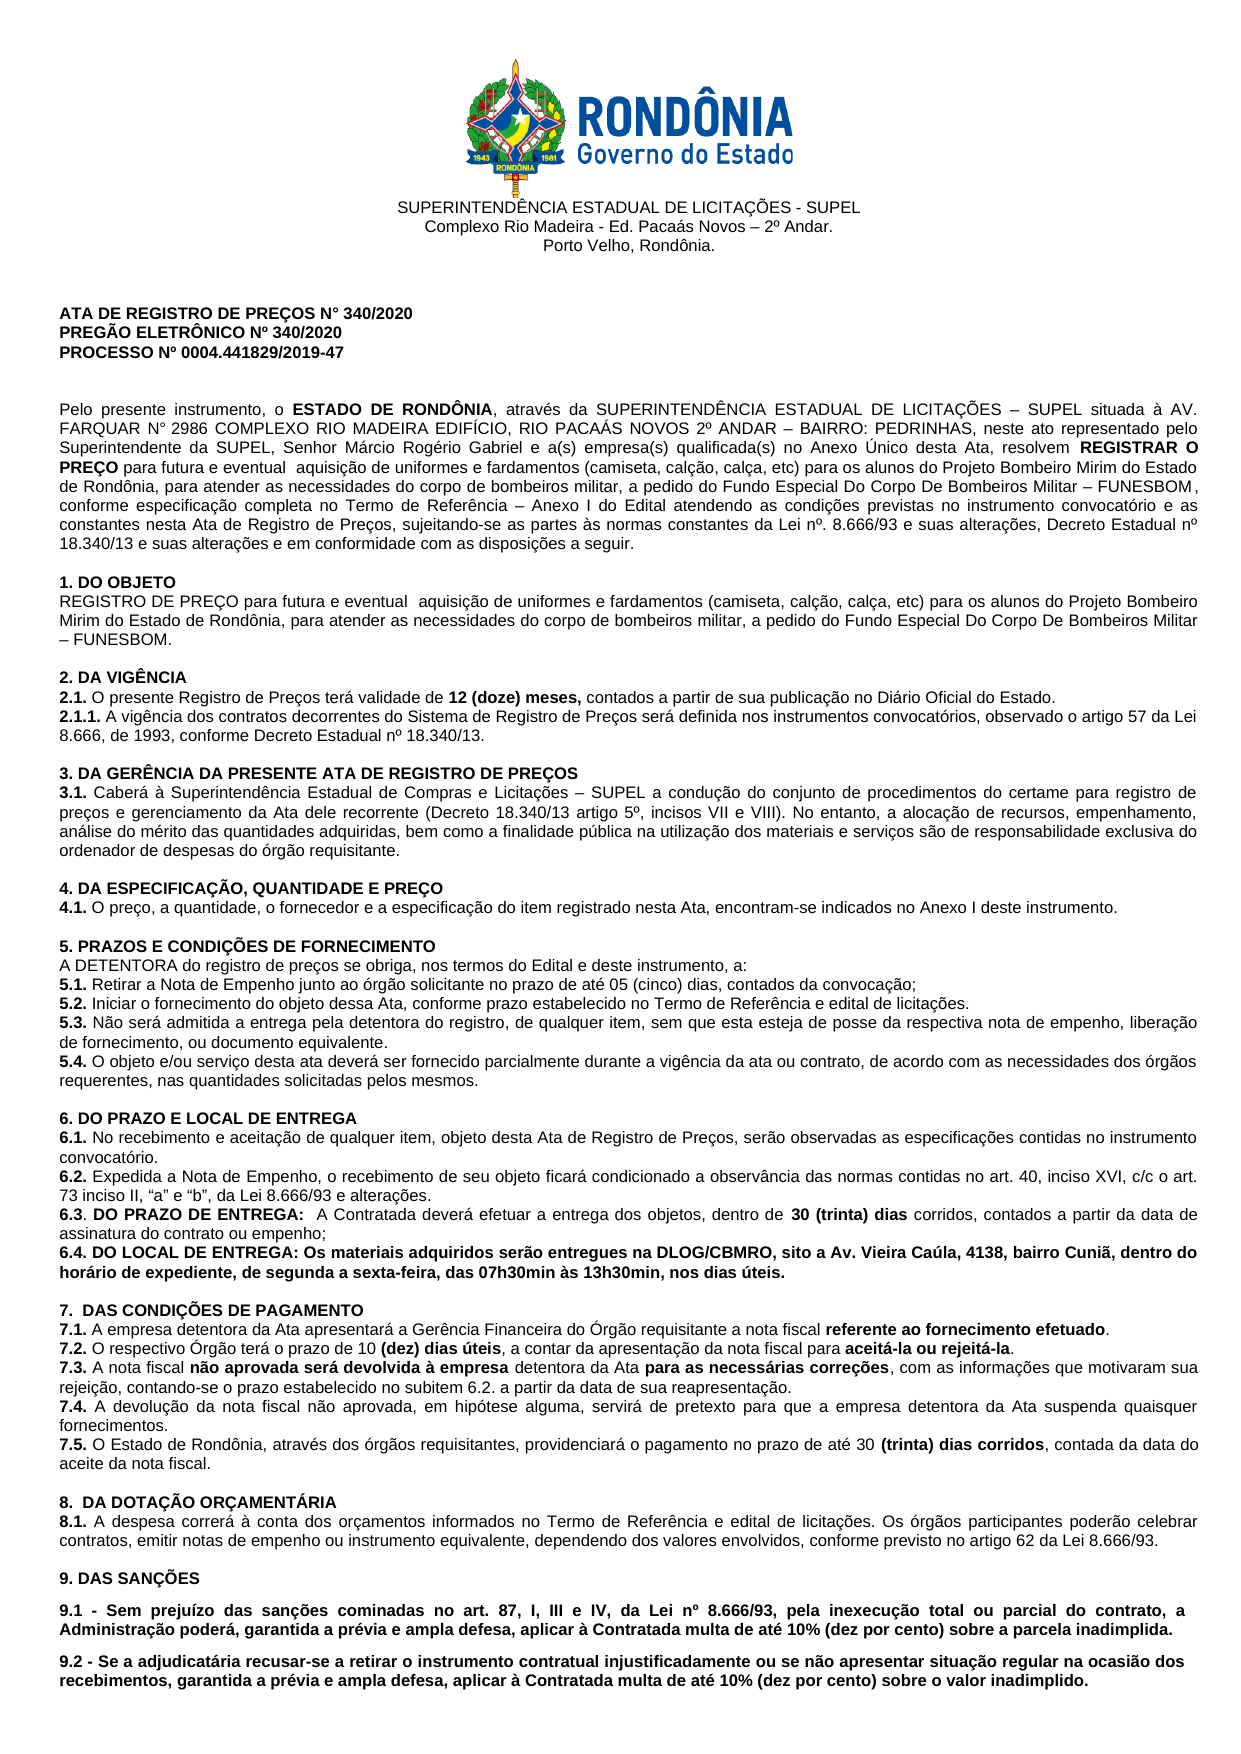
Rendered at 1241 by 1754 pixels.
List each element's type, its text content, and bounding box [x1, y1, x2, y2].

text 9. DAS SANÇÕES [59, 1569, 1199, 1588]
text 9.2 - Se a adjudicatária recusar-se a retirar o instrumento contratual injustificadamente ou se não apresentar situação regular na ocasião dos recebimentos, garantida a prévia e ampla defesa, aplicar à Contratada multa de até 10% (dez por cento) sobre o valor inadimplido. [59, 1652, 1186, 1690]
text Pelo presente instrumento, o ESTADO DE RONDÔNIA, através da SUPERINTENDÊNCIA ESTADUAL DE LICITAÇÕES – SUPEL situada à AV. FARQUAR N° 2986 COMPLEXO RIO MADEIRA EDIFÍCIO, RIO PACAÁS NOVOS 2º ANDAR – BAIRRO: PEDRINHAS, neste ato representado pelo Superintendente da SUPEL, Senhor Márcio Rogério Gabriel e a(s) empresa(s) qualificada(s) no Anexo Único desta Ata, resolvem REGISTRAR O PREÇO para futura e eventual aquisição de uniformes e fardamentos (camiseta, calção, calça, etc) para os alunos do Projeto Bombeiro Mirim do Estado de Rondônia, para atender as necessidades do corpo de bombeiros militar, a pedido do Fundo Especial Do Corpo De Bombeiros Militar – FUNESBOM, conforme especificação completa no Termo de Referência – Anexo I do Edital atendendo as condições previstas no instrumento convocatório e as constantes nesta Ata de Registro de Preços, sujeitando-se as partes às normas constantes da Lei nº. 8.666/93 e suas alterações, Decreto Estadual nº 18.340/13 e suas alterações e em conformidade com as disposições a seguir. [59, 400, 1199, 553]
text 2.1. O presente Registro de Preços terá validade de 12 (doze) meses, contados a partir de sua publicação no Diário Oficial do Estado. [59, 687, 1199, 707]
text 5.3. Não será admitida a entrega pela detentora do registro, de qualquer item, sem que esta esteja de posse da respectiva nota de empenho, liberação de fornecimento, ou documento equivalente. [59, 1013, 1199, 1052]
text 6. DO PRAZO E LOCAL DE ENTREGA [59, 1109, 1199, 1128]
text 6.3. DO PRAZO DE ENTREGA: A Contratada deverá efetuar a entrega dos objetos, dentro de 30 (trinta) dias corridos, contados a partir da data de assinatura do contrato ou empenho; [59, 1205, 1199, 1243]
text PREGÃO ELETRÔNICO Nº 340/2020 [59, 323, 1199, 342]
text ATA DE REGISTRO DE PREÇOS N° 340/2020 [59, 304, 1199, 323]
text 8.1. A despesa correrá à conta dos orçamentos informados no Termo de Referência e edital de licitações. Os órgãos participantes poderão celebrar contratos, emitir notas de empenho ou instrumento equivalente, dependendo dos valores envolvidos, conforme previsto no artigo 62 da Lei 8.666/93. [59, 1512, 1199, 1550]
text 6.2. Expedida a Nota de Empenho, o recebimento de seu objeto ficará condicionado a observância das normas contidas no art. 40, inciso XVI, c/c o art. 73 inciso II, “a” e “b”, da Lei 8.666/93 e alterações. [59, 1167, 1199, 1205]
text 7.1. A empresa detentora da Ata apresentará a Gerência Financeira do Órgão requisitante a nota fiscal referente ao fornecimento efetuado. [59, 1320, 1199, 1339]
text 5.4. O objeto e/ou serviço desta ata deverá ser fornecido parcialmente durante a vigência da ata ou contrato, de acordo com as necessidades dos órgãos requerentes, nas quantidades solicitadas pelos mesmos. [59, 1052, 1199, 1090]
text 7.3. A nota fiscal não aprovada será devolvida à empresa detentora da Ata para as necessárias correções, com as informações que motivaram sua rejeição, contando-se o prazo estabelecido no subitem 6.2. a partir da data de sua reapresentação. [59, 1358, 1199, 1397]
text 6.4. DO LOCAL DE ENTREGA: Os materiais adquiridos serão entregues na DLOG/CBMRO, sito a Av. Vieira Caúla, 4138, bairro Cuniã, dentro do horário de expediente, de segunda a sexta-feira, das 07h30min às 13h30min, nos dias úteis. [59, 1243, 1199, 1282]
text PROCESSO Nº 0004.441829/2019-47 [59, 342, 1199, 362]
text 7.2. O respectivo Órgão terá o prazo de 10 (dez) dias úteis, a contar da apresentação da nota fiscal para aceitá-la ou rejeitá-la. [59, 1339, 1199, 1358]
text 3.1. Caberá à Superintendência Estadual de Compras e Licitações – SUPEL a condução do conjunto de procedimentos do certame para registro de preços e gerenciamento da Ata dele recorrente (Decreto 18.340/13 artigo 5º, incisos VII e VIII). No entanto, a alocação de recursos, empenhamento, análise do mérito das quantidades adquiridas, bem como a finalidade pública na utilização dos materiais e serviços são de responsabilidade exclusiva do ordenador de despesas do órgão requisitante. [59, 783, 1199, 860]
text 8. DA DOTAÇÃO ORÇAMENTÁRIA [59, 1492, 1199, 1512]
text 2.1.1. A vigência dos contratos decorrentes do Sistema de Registro de Preços será definida nos instrumentos convocatórios, observado o artigo 57 da Lei 8.666, de 1993, conforme Decreto Estadual nº 18.340/13. [59, 707, 1199, 745]
text Porto Velho, Rondônia. [59, 236, 1199, 255]
text 5.2. Iniciar o fornecimento do objeto dessa Ata, conforme prazo estabelecido no Termo de Referência e edital de licitações. [59, 994, 1199, 1013]
text 7.4. A devolução da nota fiscal não aprovada, em hipótese alguma, servirá de pretexto para que a empresa detentora da Ata suspenda quaisquer fornecimentos. [59, 1397, 1199, 1435]
text 7. DAS CONDIÇÕES DE PAGAMENTO [59, 1301, 1199, 1320]
text A DETENTORA do registro de preços se obriga, nos termos do Edital e deste instrumento, a: [59, 956, 1199, 975]
text 2. DA VIGÊNCIA [59, 668, 1199, 687]
text 9.1 - Sem prejuízo das sanções cominadas no art. 87, I, III e IV, da Lei nº 8.666/93, pela inexecução total ou parcial do contrato, a Administração poderá, garantida a prévia e ampla defesa, aplicar à Contratada multa de até 10% (dez por cento) sobre a parcela inadimplida. [59, 1601, 1186, 1639]
text SUPERINTENDÊNCIA ESTADUAL DE LICITAÇÕES - SUPEL [59, 198, 1199, 217]
text 5.1. Retirar a Nota de Empenho junto ao órgão solicitante no prazo de até 05 (cinco) dias, contados da convocação; [59, 975, 1199, 994]
text Complexo Rio Madeira - Ed. Pacaás Novos – 2º Andar. [59, 217, 1199, 236]
text 3. DA GERÊNCIA DA PRESENTE ATA DE REGISTRO DE PREÇOS [59, 764, 1199, 783]
text 6.1. No recebimento e aceitação de qualquer item, objeto desta Ata de Registro de Preços, serão observadas as especificações contidas no instrumento convocatório. [59, 1128, 1199, 1167]
text 1. DO OBJETO [59, 572, 1199, 592]
text REGISTRO DE PREÇO para futura e eventual aquisição de uniformes e fardamentos (camiseta, calção, calça, etc) para os alunos do Projeto Bombeiro Mirim do Estado de Rondônia, para atender as necessidades do corpo de bombeiros militar, a pedido do Fundo Especial Do Corpo De Bombeiros Militar – FUNESBOM. [59, 592, 1199, 649]
text 4. DA ESPECIFICAÇÃO, QUANTIDADE E PREÇO [59, 879, 1199, 898]
picture [465, 59, 793, 198]
text 7.5. O Estado de Rondônia, através dos órgãos requisitantes, providenciará o pagamento no prazo de até 30 (trinta) dias corridos, contada da data do aceite da nota fiscal. [59, 1435, 1199, 1473]
text 4.1. O preço, a quantidade, o fornecedor e a especificação do item registrado nesta Ata, encontram-se indicados no Anexo I deste instrumento. [59, 898, 1199, 917]
text 5. PRAZOS E CONDIÇÕES DE FORNECIMENTO [59, 937, 1199, 956]
